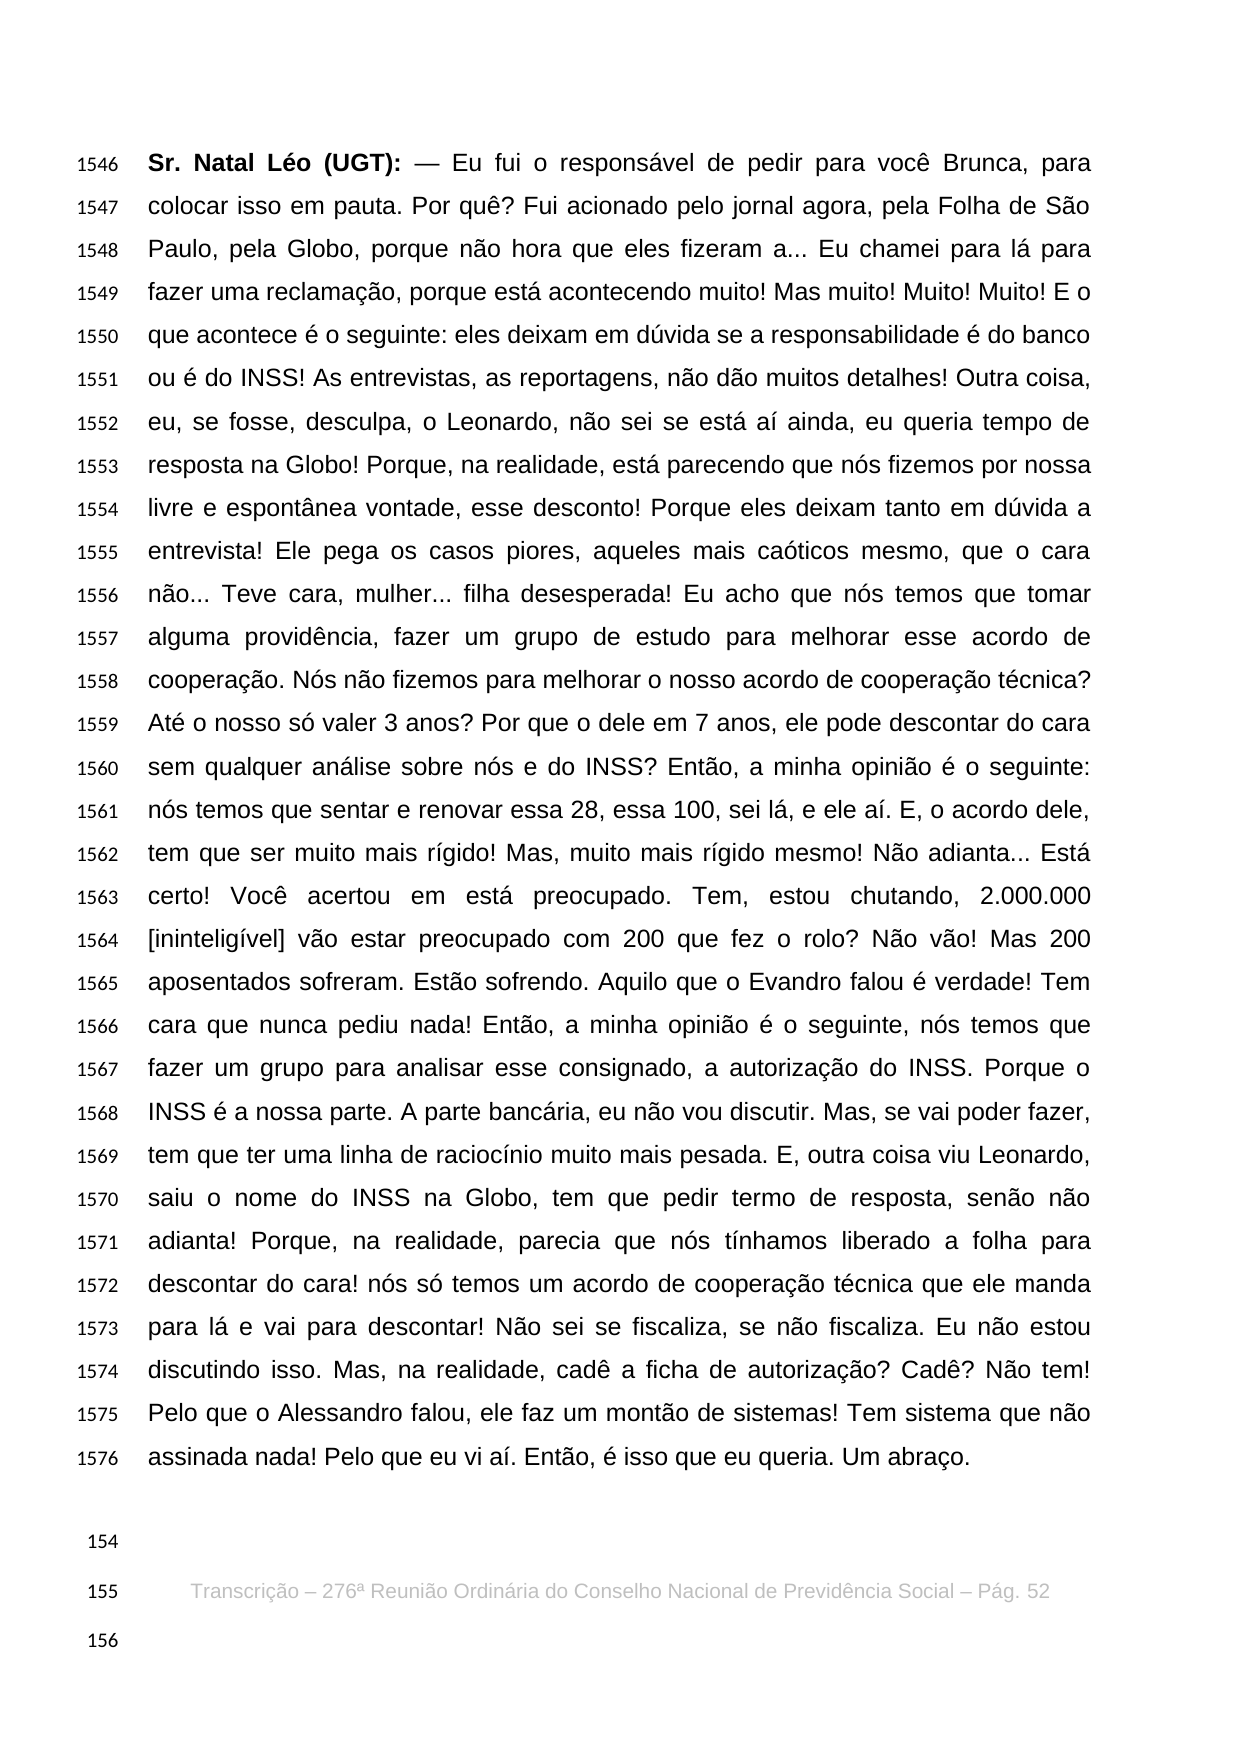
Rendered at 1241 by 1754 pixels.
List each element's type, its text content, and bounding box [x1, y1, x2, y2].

text Sr. Natal Léo (UGT): — Eu fui o responsável de pedir para você Brunca, para colocar isso em pauta. Por quê? Fui acionado pelo jornal agora, pela Folha de São Paulo, pela Globo, porque não hora que eles fizeram a... Eu chamei para lá para fazer uma reclamação, porque está acontecendo muito! Mas muito! Muito! Muito! E o que acontece é o seguinte: eles deixam em dúvida se a responsabilidade é do banco ou é do INSS! As entrevistas, as reportagens, não dão muitos detalhes! Outra coisa, eu, se fosse, desculpa, o Leonardo, não sei se está aí ainda, eu queria tempo de resposta na Globo! Porque, na realidade, está parecendo que nós fizemos por nossa livre e espontânea vontade, esse desconto! Porque eles deixam tanto em dúvida a entrevista! Ele pega os casos piores, aqueles mais caóticos mesmo, que o cara não... Teve cara, mulher... filha desesperada! Eu acho que nós temos que tomar alguma providência, fazer um grupo de estudo para melhorar esse acordo de cooperação. Nós não fizemos para melhorar o nosso acordo de cooperação técnica? Até o nosso só valer 3 anos? Por que o dele em 7 anos, ele pode descontar do cara sem qualquer análise sobre nós e do INSS? Então, a minha opinião é o seguinte: nós temos que sentar e renovar essa 28, essa 100, sei lá, e ele aí. E, o acordo dele, tem que ser muito mais rígido! Mas, muito mais rígido mesmo! Não adianta... Está certo! Você acertou em está preocupado. Tem, estou chutando, 2.000.000 [ininteligível] vão estar preocupado com 200 que fez o rolo? Não vão! Mas 200 aposentados sofreram. Estão sofrendo. Aquilo que o Evandro falou é verdade! Tem cara que nunca pediu nada! Então, a minha opinião é o seguinte, nós temos que fazer um grupo para analisar esse consignado, a autorização do INSS. Porque o INSS é a nossa parte. A parte bancária, eu não vou discutir. Mas, se vai poder fazer, tem que ter uma linha de raciocínio muito mais pesada. E, outra coisa viu Leonardo, saiu o nome do INSS na Globo, tem que pedir termo de resposta, senão não adianta! Porque, na realidade, parecia que nós tínhamos liberado a folha para descontar do cara! nós só temos um acordo de cooperação técnica que ele manda para lá e vai para descontar! Não sei se fiscaliza, se não fiscaliza. Eu não estou discutindo isso. Mas, na realidade, cadê a ficha de autorização? Cadê? Não tem! Pelo que o Alessandro falou, ele faz um montão de sistemas! Tem sistema que não assinada nada! Pelo que eu vi aí. Então, é isso que eu queria. Um abraço. [148, 148, 1092, 1470]
